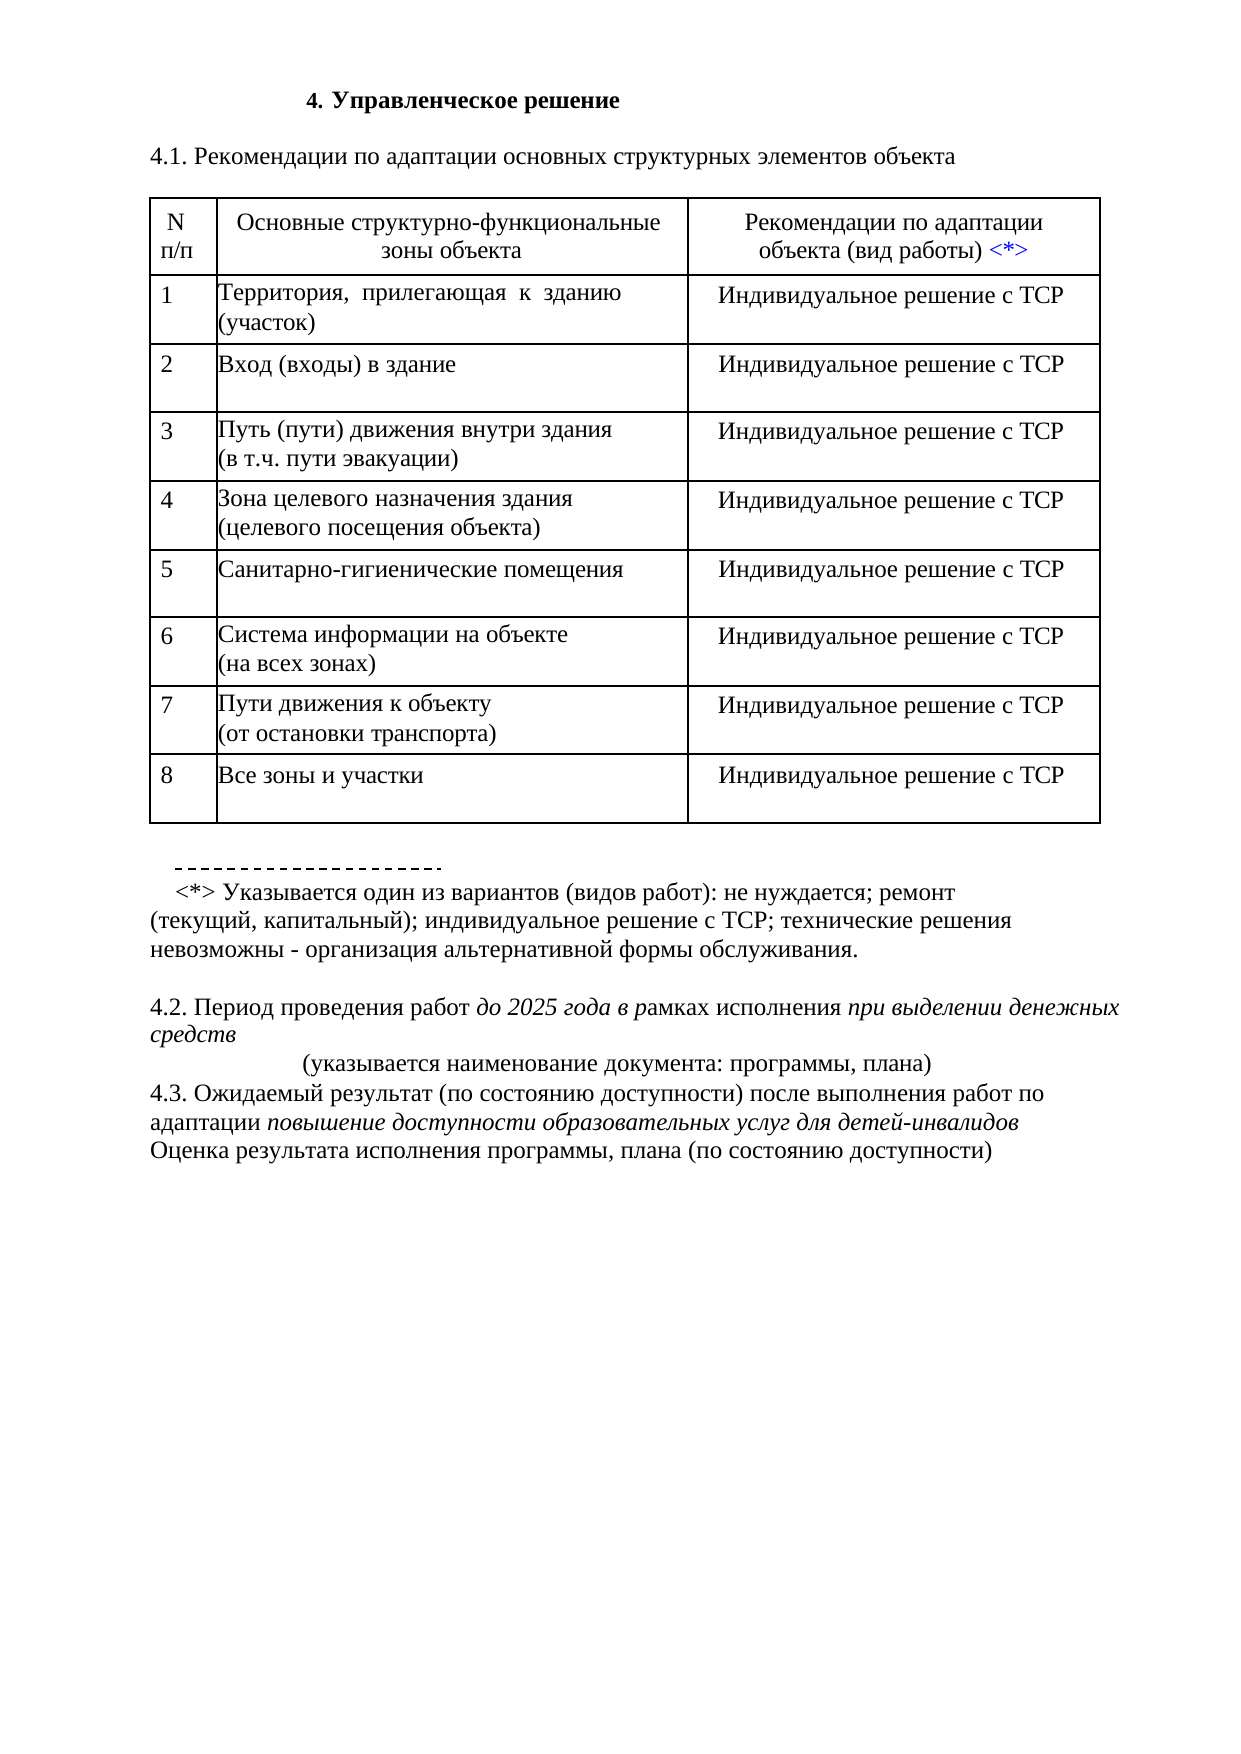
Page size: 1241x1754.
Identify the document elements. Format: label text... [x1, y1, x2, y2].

text (указывается наименование документа: программы, плана) [302, 1048, 1181, 1077]
table_cell 3 [151, 413, 216, 479]
table_cell Индивидуальное решение с TCP [689, 413, 1099, 479]
table_cell 2 [151, 345, 216, 411]
list Управленческое решение [306, 85, 1181, 114]
table_cell Пути движения к объекту [218, 687, 687, 717]
table_cell Путь (пути) движения внутри здания [218, 413, 687, 443]
table_cell 8 [151, 755, 216, 822]
table_cell (целевого посещения объекта) [218, 512, 687, 548]
list Рекомендации по адаптации основных структурных элементов объекта [150, 141, 1181, 170]
table_header Основные структурно-функциональные [218, 199, 687, 236]
table_cell Индивидуальное решение с TCP [689, 755, 1099, 822]
table_cell (от остановки транспорта) [218, 717, 687, 753]
table_cell (на всех зонах) [218, 648, 687, 685]
table_cell Индивидуальное решение с TCP [689, 687, 1099, 753]
table_cell (участок) [218, 306, 687, 343]
table_cell Территория, прилегающая к зданию [218, 276, 687, 306]
table_cell Зона целевого назначения здания [218, 482, 687, 512]
table_cell 4 [151, 482, 216, 548]
table_cell 6 [151, 618, 216, 685]
table_cell зоны объекта [218, 236, 687, 274]
table_cell Индивидуальное решение с TCP [689, 276, 1099, 343]
table_cell Индивидуальное решение с TCP [689, 482, 1099, 548]
table_header N [151, 199, 216, 236]
table_cell Система информации на объекте [218, 618, 687, 648]
table_cell Индивидуальное решение с TCP [689, 345, 1099, 411]
table_cell 7 [151, 687, 216, 753]
table_cell Индивидуальное решение с TCP [689, 551, 1099, 616]
list Ожидаемый результат (по состоянию доступности) после выполнения работ по адаптации повышение доступности образовательных услуг для детей-инвалидов Оценка результата исполнения программы, плана (по состоянию доступности) [150, 1079, 1045, 1164]
text <*> Указывается один из вариантов (видов работ): не нуждается; ремонт (текущий, капитальный); индивидуальное решение с ТСР; технические решения невозможны - организация альтернативной формы обслуживания. [150, 877, 1060, 963]
list Период проведения работ до 2025 года в рамках исполнения при выделении денежных средств [150, 993, 1120, 1048]
table_cell Индивидуальное решение с TCP [689, 618, 1099, 685]
table_cell объекта (вид работы) <*> [689, 236, 1099, 274]
table_cell Все зоны и участки [218, 755, 687, 822]
table_cell Санитарно-гигиенические помещения [218, 551, 687, 616]
table_header Рекомендации по адаптации [689, 199, 1099, 236]
table_cell Вход (входы) в здание [218, 345, 687, 411]
table_cell 1 [151, 276, 216, 343]
table_cell 5 [151, 551, 216, 616]
table_cell п/п [151, 236, 216, 274]
table_cell (в т.ч. пути эвакуации) [218, 443, 687, 479]
